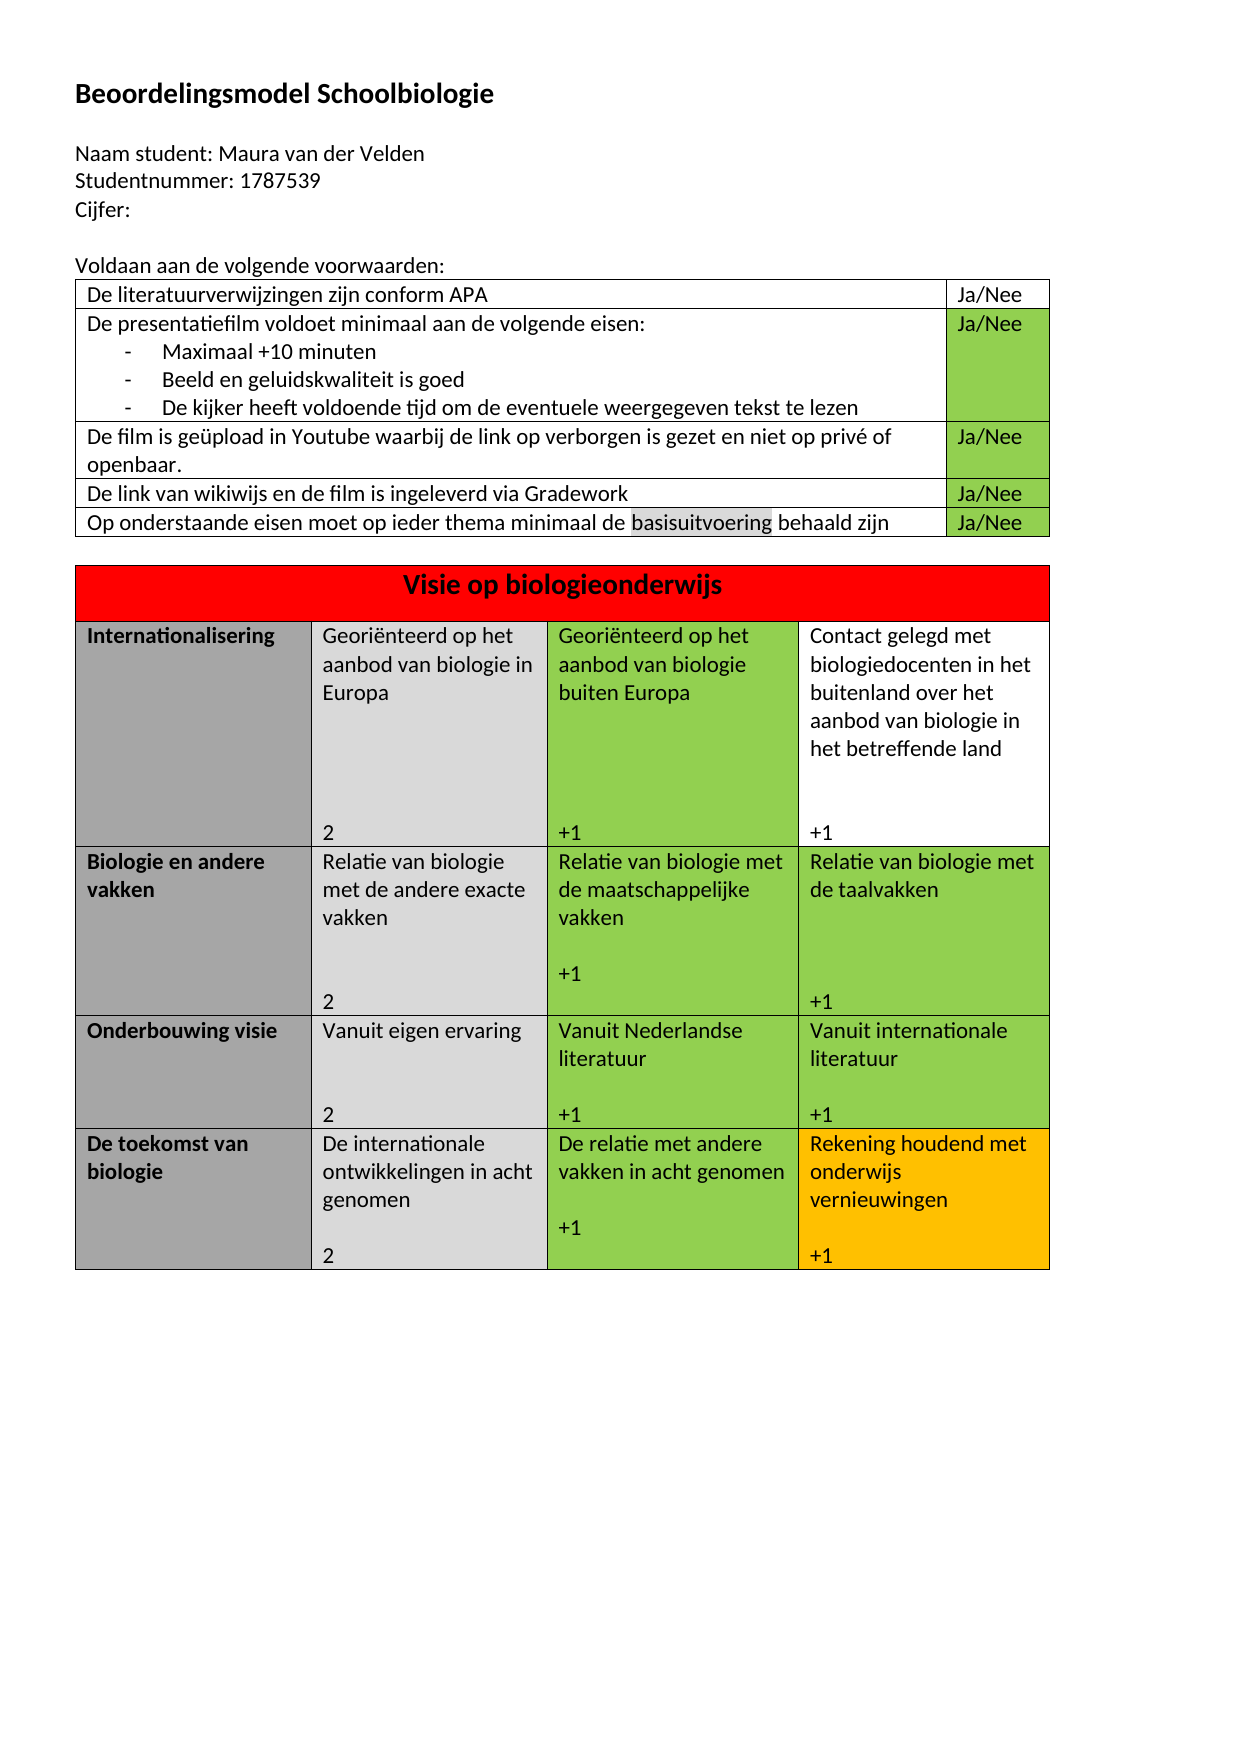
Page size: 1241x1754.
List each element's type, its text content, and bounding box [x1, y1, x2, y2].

table_header Visie op biologieonderwijs [76, 566, 1049, 621]
table_cell Op onderstaande eisen moet op ieder thema minimaal de basisuitvoering behaald zijn [76, 508, 631, 536]
table_cell Biologie en andere vakken [76, 847, 311, 1015]
table_cell Onderbouwing visie [76, 1016, 311, 1128]
table_cell De link van wikiwijs en de film is ingeleverd via Gradework [76, 479, 946, 507]
table_cell Ja/Nee [947, 508, 1049, 536]
table_header De literatuurverwijzingen zijn conform APA [76, 280, 946, 308]
table_cell Internationalisering [76, 622, 311, 846]
table_cell Relatie van biologie met de maatschappelijke vakken +1 [548, 847, 798, 1015]
table_cell Vanuit internationale literatuur +1 [799, 1016, 1049, 1128]
text Voldaan aan de volgende voorwaarden: [75, 251, 1165, 279]
table_cell Ja/Nee [947, 309, 1049, 421]
table_cell De toekomst van biologie [76, 1129, 311, 1269]
text Studentnummer: 1787539 [75, 167, 1165, 195]
table_cell Ja/Nee [947, 479, 1049, 507]
text Beoordelingsmodel Schoolbiologie [75, 75, 1165, 111]
table_cell Georiënteerd op het aanbod van biologie in Europa 2 [312, 622, 547, 846]
table_cell De internationale ontwikkelingen in acht genomen 2 [312, 1129, 547, 1269]
table_cell Vanuit Nederlandse literatuur +1 [548, 1016, 798, 1128]
table_cell Relatie van biologie met de taalvakken +1 [799, 847, 1049, 1015]
table_cell Ja/Nee [947, 422, 1049, 478]
table_cell De presentatiefilm voldoet minimaal aan de volgende eisen: Maximaal +10 minuten Beeld en geluidskwaliteit is goed De kijker heeft voldoende tijd om de eventuele weergegeven tekst te lezen [76, 309, 946, 421]
table_cell Vanuit eigen ervaring 2 [312, 1016, 547, 1128]
text Cijfer: [75, 195, 1165, 223]
table_header Ja/Nee [947, 280, 1049, 308]
table_cell Georiënteerd op het aanbod van biologie buiten Europa +1 [548, 622, 798, 846]
table_cell De relatie met andere vakken in acht genomen +1 [548, 1129, 798, 1269]
table_cell Contact gelegd met biologiedocenten in het buitenland over het aanbod van biologie in het betreffende land +1 [799, 622, 1049, 846]
table_cell Relatie van biologie met de andere exacte vakken 2 [312, 847, 547, 1015]
text Naam student: Maura van der Velden [75, 139, 1165, 167]
table_cell De film is geüpload in Youtube waarbij de link op verborgen is gezet en niet op privé of openbaar. [76, 422, 946, 478]
